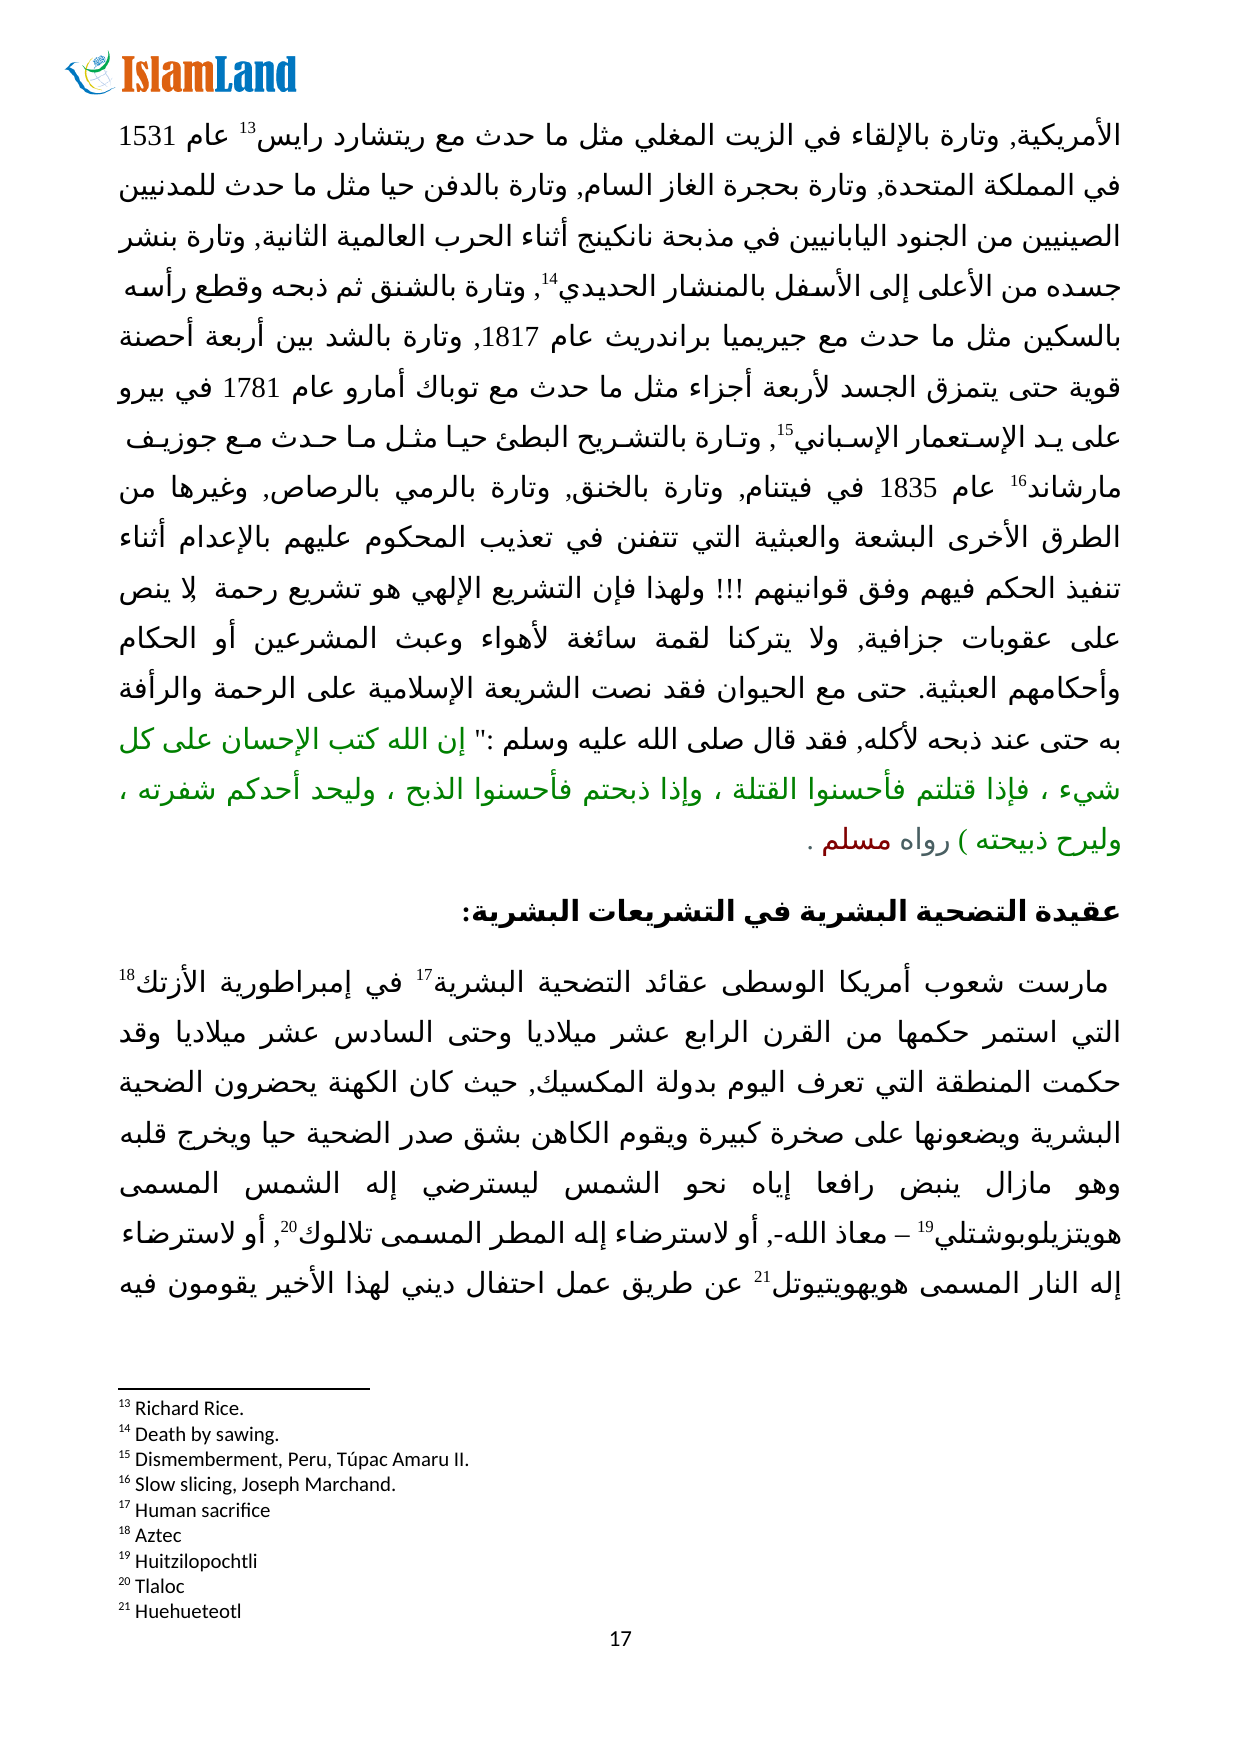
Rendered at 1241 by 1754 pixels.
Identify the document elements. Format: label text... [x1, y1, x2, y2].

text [118, 118, 1122, 856]
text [118, 965, 1122, 1300]
text عقيدة التضحية البشرية في التشريعات البشرية: [118, 894, 1122, 927]
picture [59, 44, 301, 101]
